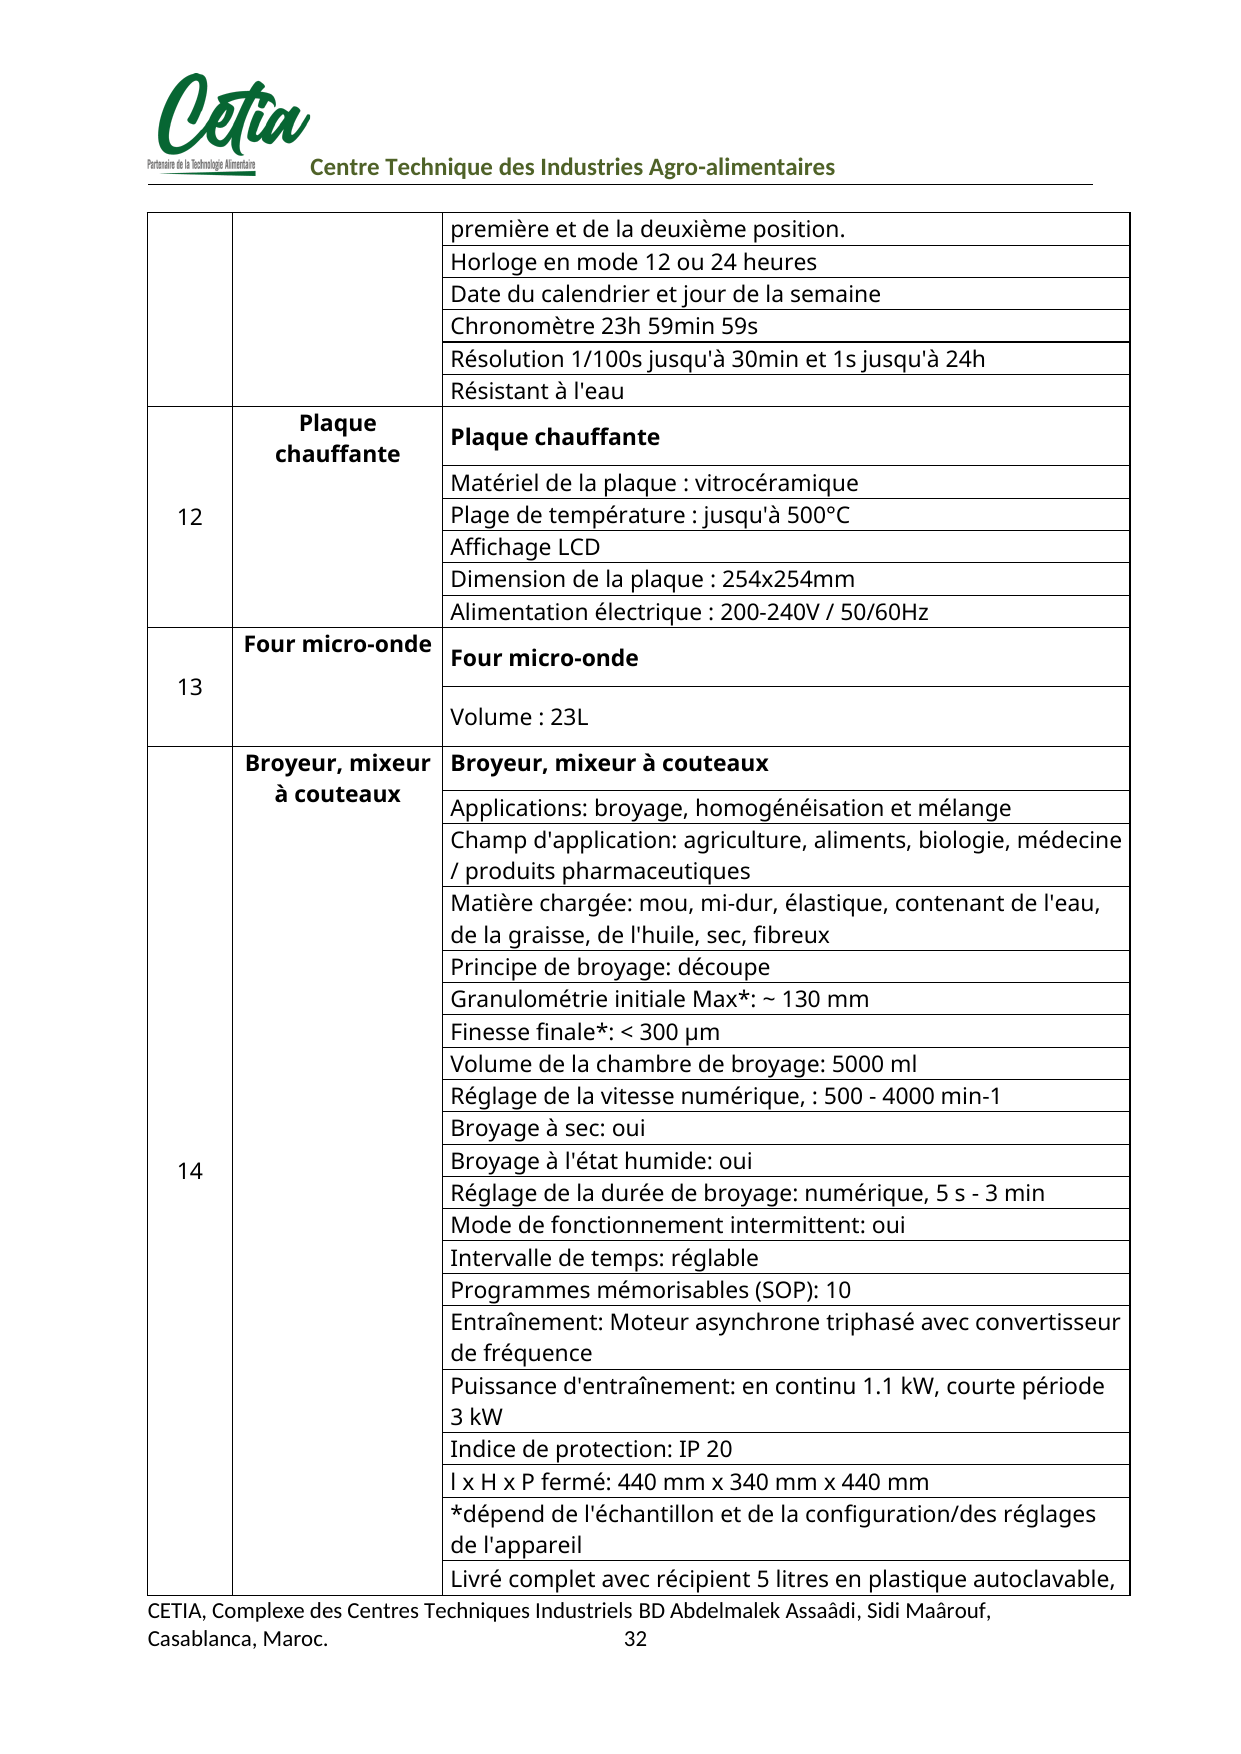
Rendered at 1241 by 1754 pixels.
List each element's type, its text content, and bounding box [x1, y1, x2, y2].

table_cell Broyage à l'état humide: oui [443, 1145, 1129, 1176]
table_cell Matière chargée: mou, mi-dur, élastique, contenant de l'eau, de la graisse, de l'huile, sec, fibreux [443, 887, 1129, 950]
table_cell Mode de fonctionnement intermittent: oui [443, 1209, 1129, 1240]
table_cell l x H x P fermé: 440 mm x 340 mm x 440 mm [443, 1465, 1129, 1497]
table_cell Broyage à sec: oui [443, 1112, 1129, 1143]
table_cell *dépend de l'échantillon et de la configuration/des réglages de l'appareil [443, 1498, 1129, 1560]
table_cell Volume de la chambre de broyage: 5000 ml [443, 1048, 1129, 1079]
table_cell 14 [148, 747, 232, 1595]
table_cell Entraînement: Moteur asynchrone triphasé avec convertisseur de fréquence [443, 1306, 1129, 1368]
table_cell Matériel de la plaque : vitrocéramique [443, 466, 1129, 498]
table_cell Alimentation électrique : 200-240V / 50/60Hz [443, 596, 1129, 627]
table_cell 12 [148, 407, 232, 627]
table_cell Réglage de la vitesse numérique, : 500 - 4000 min-1 [443, 1080, 1129, 1111]
table_cell Principe de broyage: découpe [443, 951, 1129, 982]
table_cell Livré complet avec récipient 5 litres en plastique autoclavable, couvercle standard, couteau et racloir [443, 1561, 1129, 1595]
table_cell Puissance d'entraînement: en continu 1.1 kW, courte période 3 kW [443, 1370, 1129, 1432]
table_cell Résolution 1/100s jusqu'à 30min et 1s jusqu'à 24h [443, 343, 1129, 374]
table_cell Affichage LCD [443, 531, 1129, 562]
table_cell Horloge en mode 12 ou 24 heures [443, 246, 1129, 277]
table_cell Mesure le temps écoulé, le temps accumulé et le temps de la première et de la deuxième position. [443, 213, 1129, 244]
table_cell 13 [148, 628, 232, 746]
table_cell Résistant à l'eau [443, 375, 1129, 406]
table_cell Broyeur, mixeur à couteaux [443, 747, 1129, 790]
table_cell Plage de température : jusqu'à 500°C [443, 499, 1129, 530]
table_cell Plaque chauffante [233, 407, 442, 627]
table_cell Volume : 23L [443, 687, 1129, 746]
table_cell Plaque chauffante [443, 407, 1129, 465]
table_cell Broyeur, mixeur à couteaux [233, 747, 442, 1595]
table_cell Réglage de la durée de broyage: numérique, 5 s - 3 min [443, 1177, 1129, 1208]
table_cell Four micro-onde [443, 628, 1129, 686]
table_cell Date du calendrier et jour de la semaine [443, 278, 1129, 309]
table_cell Chronomètre 23h 59min 59s [443, 310, 1129, 341]
picture [147, 73, 311, 176]
table_cell Programmes mémorisables (SOP): 10 [443, 1274, 1129, 1305]
table_cell Four micro-onde [233, 628, 442, 746]
table_cell Finesse finale*: < 300 µm [443, 1015, 1129, 1047]
table_cell Indice de protection: IP 20 [443, 1433, 1129, 1464]
table_cell Dimension de la plaque : 254x254mm [443, 563, 1129, 594]
table_cell Granulométrie initiale Max*: ~ 130 mm [443, 983, 1129, 1014]
table_cell Champ d'application: agriculture, aliments, biologie, médecine / produits pharmaceutiques [443, 824, 1129, 886]
table_cell Applications: broyage, homogénéisation et mélange [443, 791, 1129, 823]
table_cell Intervalle de temps: réglable [443, 1241, 1129, 1273]
